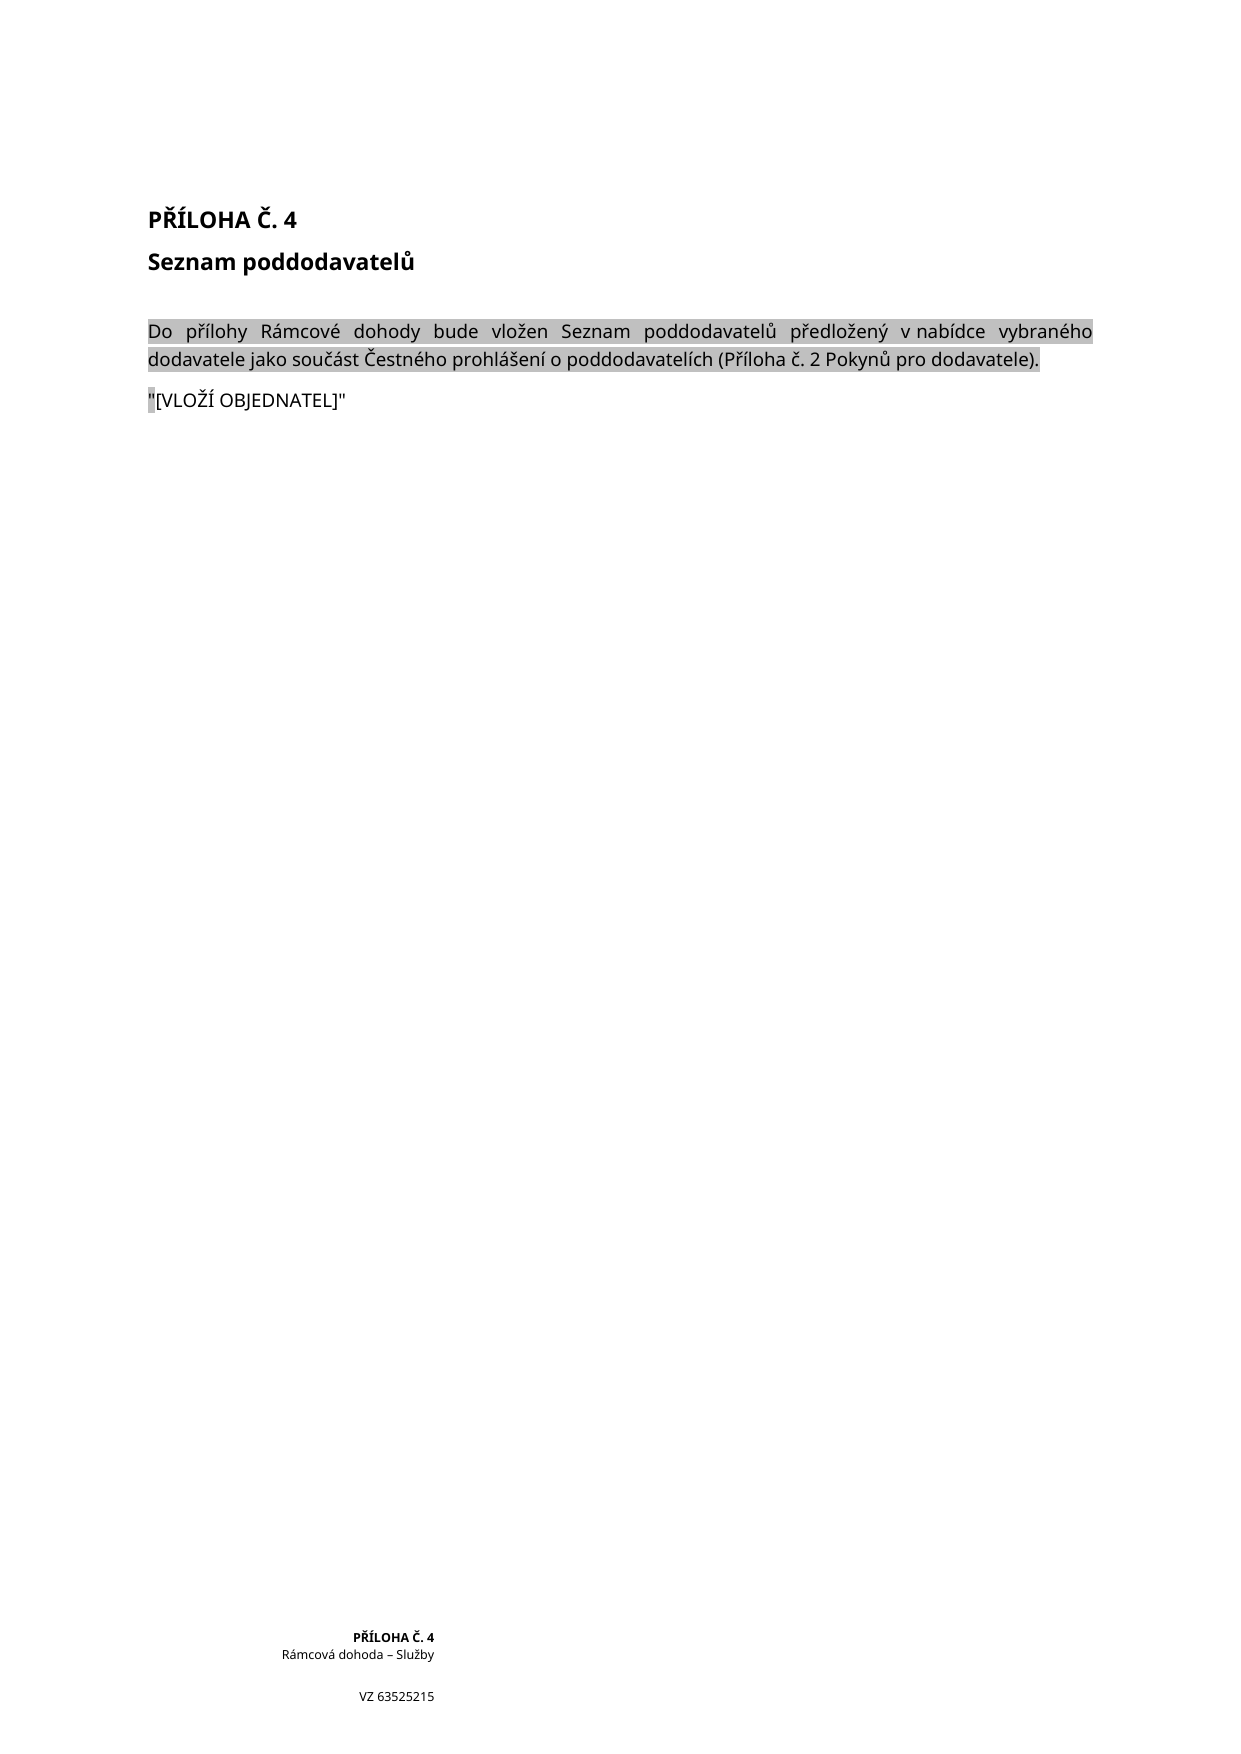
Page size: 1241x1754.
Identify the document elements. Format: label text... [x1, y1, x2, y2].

text Příloha č. 4 [148, 206, 1093, 235]
text Seznam poddodavatelů [148, 247, 1093, 276]
text Do přílohy Rámcové dohody bude vložen Seznam poddodavatelů předložený v nabídce vybraného dodavatele jako součást Čestného prohlášení o poddodavatelích (Příloha č. 2 Pokynů pro dodavatele). [148, 344, 1093, 372]
